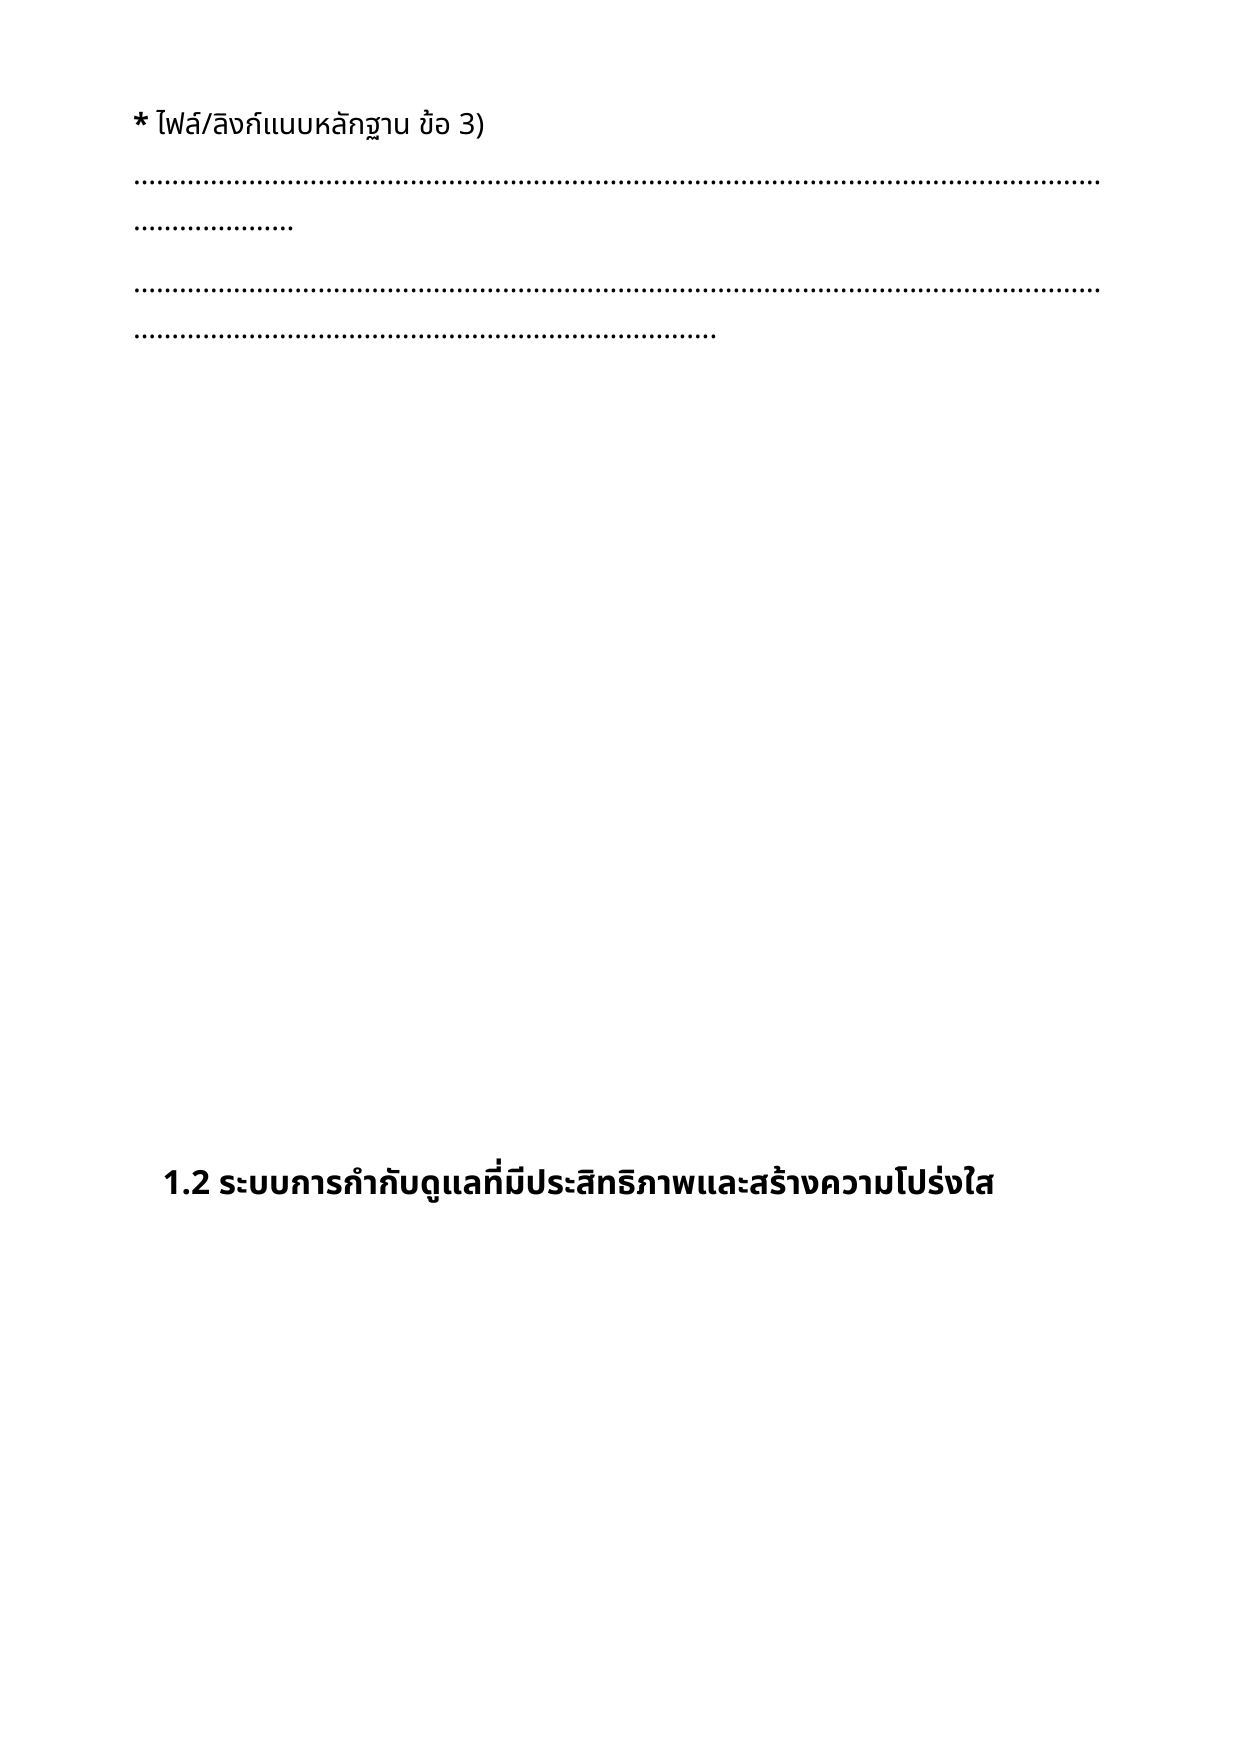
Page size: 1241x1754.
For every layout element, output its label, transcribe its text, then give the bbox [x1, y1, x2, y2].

text …………………………………………………………………………………………………………………………………………………………………………………. [133, 262, 1107, 347]
text * ไฟล์/ลิงก์แนบหลักฐาน ข้อ 3) ………………………………………………………………………………………………………………………………… [133, 103, 1107, 239]
text 1.2 ระบบการกำกับดูแลที่มีประสิทธิภาพและสร้างความโปร่งใส [133, 1158, 1107, 1209]
